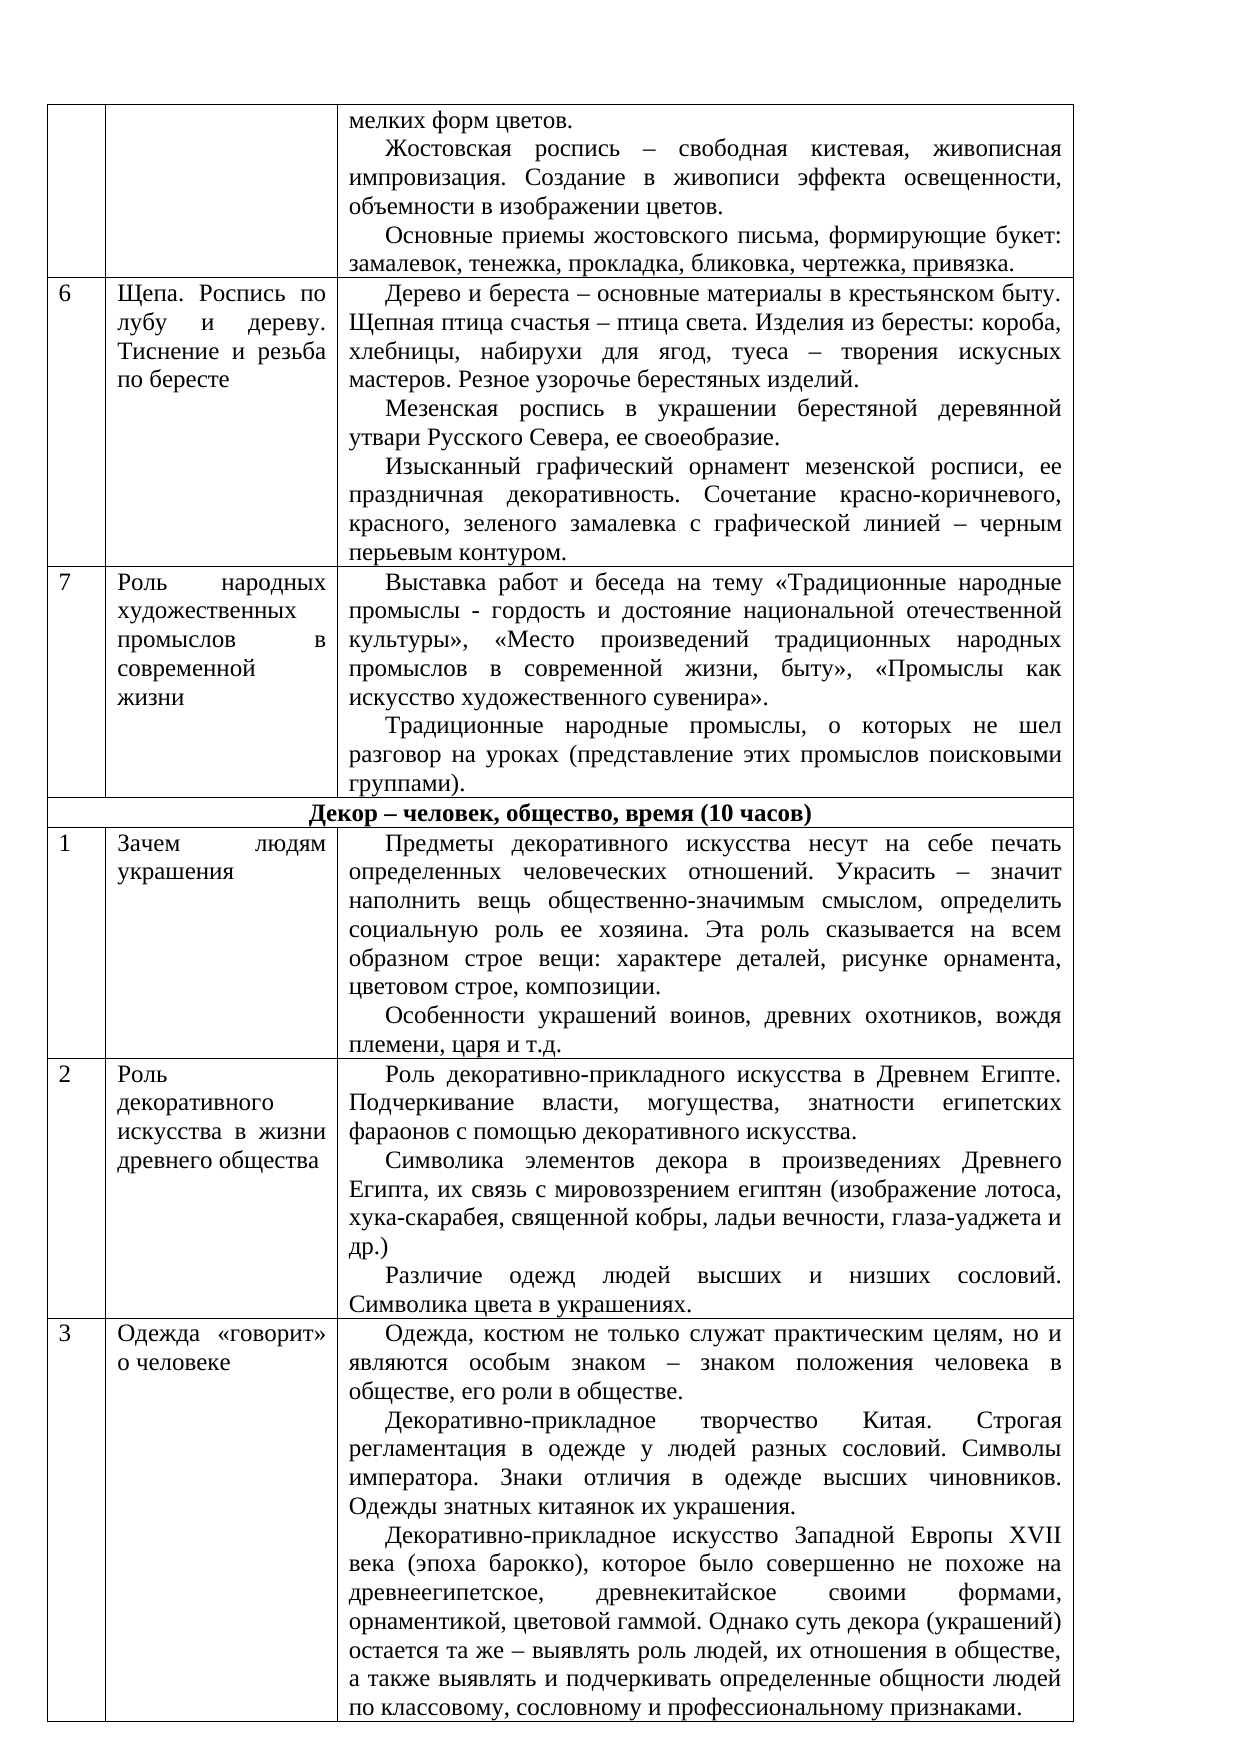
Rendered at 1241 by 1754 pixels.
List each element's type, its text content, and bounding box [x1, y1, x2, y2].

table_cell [338, 105, 1073, 277]
table_cell Зачем людям украшения [106, 828, 337, 1058]
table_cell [338, 1319, 1073, 1721]
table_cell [106, 105, 337, 277]
table_cell 2 [48, 1059, 105, 1317]
table_cell 6 [48, 278, 105, 566]
table_cell 3 [48, 1319, 105, 1721]
table_cell Дерево и береста – основные материалы в крестьянском быту. Щепная птица счастья – птица света. Изделия из бересты: короба, хлебницы, набирухи для ягод, туеса – творения искусных мастеров. Резное узорочье берестяных изделий. Мезенская роспись в украшении берестяной деревянной утвари Русского Севера, ее своеобразие. Изысканный графический орнамент мезенской росписи, ее праздничная декоративность. Сочетание красно-коричневого, красного, зеленого замалевка с графической линией – черным перьевым контуром. [338, 278, 1073, 566]
table_cell Выставка работ и беседа на тему «Традиционные народные промыслы - гордость и достояние национальной отечественной культуры», «Место произведений традиционных народных промыслов в современной жизни, быту», «Промыслы как искусство художественного сувенира». Традиционные народные промыслы, о которых не шел разговор на уроках (представление этих промыслов поисковыми группами). [338, 567, 1073, 797]
table_cell Декор – человек, общество, время (10 часов) [48, 798, 1073, 827]
table_cell Предметы декоративного искусства несут на себе печать определенных человеческих отношений. Украсить – значит наполнить вещь общественно-значимым смыслом, определить социальную роль ее хозяина. Эта роль сказывается на всем образном строе вещи: характере деталей, рисунке орнамента, цветовом строе, композиции. Особенности украшений воинов, древних охотников, вождя племени, царя и т.д. [338, 828, 1073, 1058]
table_cell Роль декоративно-прикладного искусства в Древнем Египте. Подчеркивание власти, могущества, знатности египетских фараонов с помощью декоративного искусства. Символика элементов декора в произведениях Древнего Египта, их связь с мировоззрением египтян (изображение лотоса, хука-скарабея, священной кобры, ладьи вечности, глаза-уаджета и др.) Различие одежд людей высших и низших сословий. Символика цвета в украшениях. [338, 1059, 1073, 1317]
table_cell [106, 1319, 337, 1721]
table_cell Роль декоративного искусства в жизни древнего общества [106, 1059, 337, 1317]
table_cell 7 [48, 567, 105, 797]
table_cell 5 [48, 105, 105, 277]
table_cell Щепа. Роспись по лубу и дереву. Тиснение и резьба по бересте [106, 278, 337, 566]
table_cell 1 [48, 828, 105, 1058]
table_cell Роль народных художественных промыслов в современной жизни [106, 567, 337, 797]
